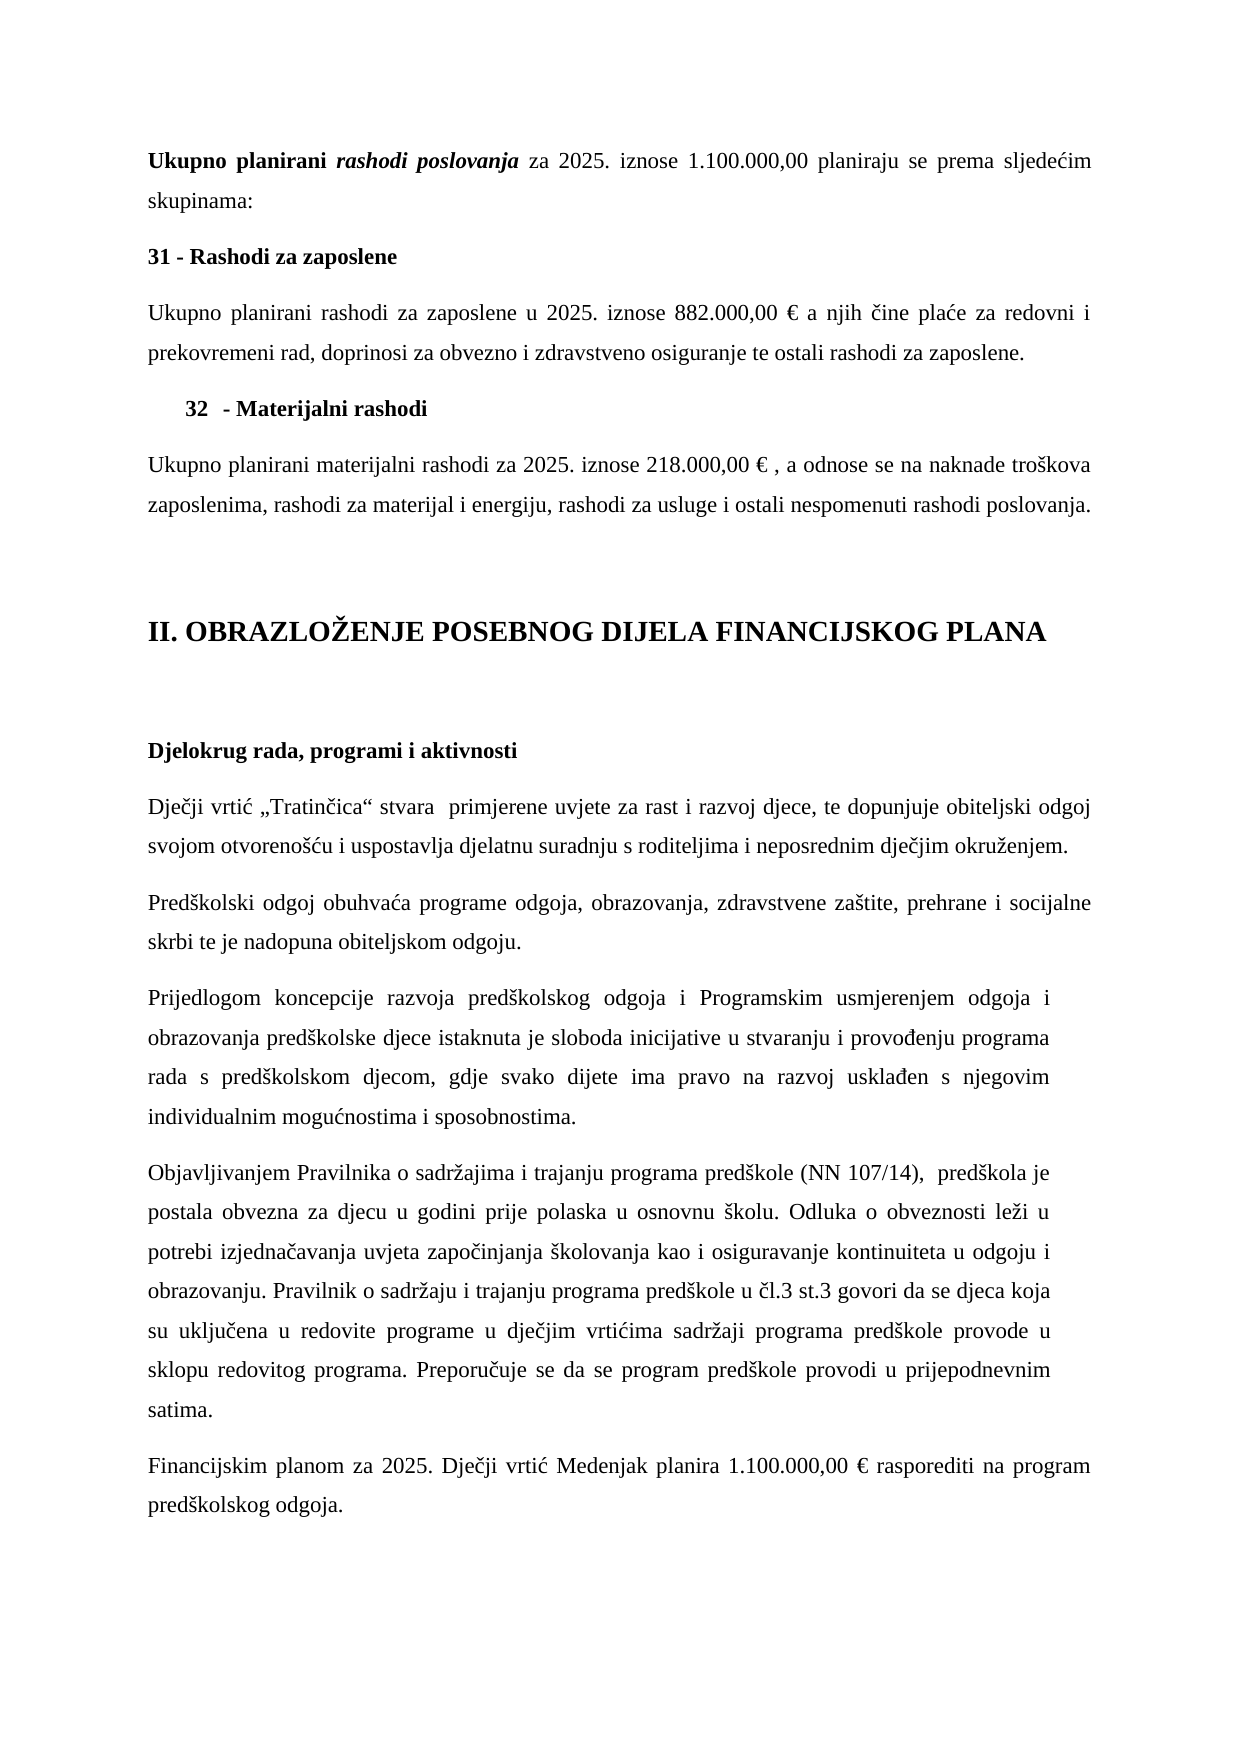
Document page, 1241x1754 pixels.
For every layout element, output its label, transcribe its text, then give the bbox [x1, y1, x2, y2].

text Predškolski odgoj obuhvaća programe odgoja, obrazovanja, zdravstvene zaštite, prehrane i socijalne skrbi te je nadopuna obiteljskom odgoju. [148, 889, 1093, 954]
text 31 - Rashodi za zaposlene [148, 243, 1093, 269]
text Ukupno planirani rashodi poslovanja za 2025. iznose 1.100.000,00 planiraju se prema sljedećim skupinama: [148, 148, 1093, 213]
text II. OBRAZLOŽENJE POSEBNOG DIJELA FINANCIJSKOG PLANA [148, 614, 1093, 647]
text Dječji vrtić „Tratinčica“ stvara primjerene uvjete za rast i razvoj djece, te dopunjuje obiteljski odgoj svojom otvorenošću i uspostavlja djelatnu suradnju s roditeljima i neposrednim dječjim okruženjem. [148, 793, 1093, 859]
text Objavljivanjem Pravilnika o sadržajima i trajanju programa predškole (NN 107/14), predškola je postala obvezna za djecu u godini prije polaska u osnovnu školu. Odluka o obveznosti leži u potrebi izjednačavanja uvjeta započinjanja školovanja kao i osiguravanje kontinuiteta u odgoju i obrazovanju. Pravilnik o sadržaju i trajanju programa predškole u čl.3 st.3 govori da se djeca koja su uključena u redovite programe u dječjim vrtićima sadržaji programa predškole provode u sklopu redovitog programa. Preporučuje se da se program predškole provodi u prijepodnevnim satima. [148, 1159, 1052, 1422]
text Djelokrug rada, programi i aktivnosti [148, 737, 1093, 763]
text Prijedlogom koncepcije razvoja predškolskog odgoja i Programskim usmjerenjem odgoja i obrazovanja predškolske djece istaknuta je sloboda inicijative u stvaranju i provođenju programa rada s predškolskom djecom, gdje svako dijete ima pravo na razvoj usklađen s njegovim individualnim mogućnostima i sposobnostima. [148, 984, 1052, 1129]
text Financijskim planom za 2025. Dječji vrtić Medenjak planira 1.100.000,00 € rasporediti na program predškolskog odgoja. [148, 1452, 1093, 1518]
text Ukupno planirani rashodi za zaposlene u 2025. iznose 882.000,00 € a njih čine plaće za redovni i prekovremeni rad, doprinosi za obvezno i zdravstveno osiguranje te ostali rashodi za zaposlene. [148, 299, 1093, 365]
text Ukupno planirani materijalni rashodi za 2025. iznose 218.000,00 € , a odnose se na naknade troškova zaposlenima, rashodi za materijal i energiju, rashodi za usluge i ostali nespomenuti rashodi poslovanja. [148, 451, 1093, 517]
list - Materijalni rashodi [185, 395, 1093, 421]
